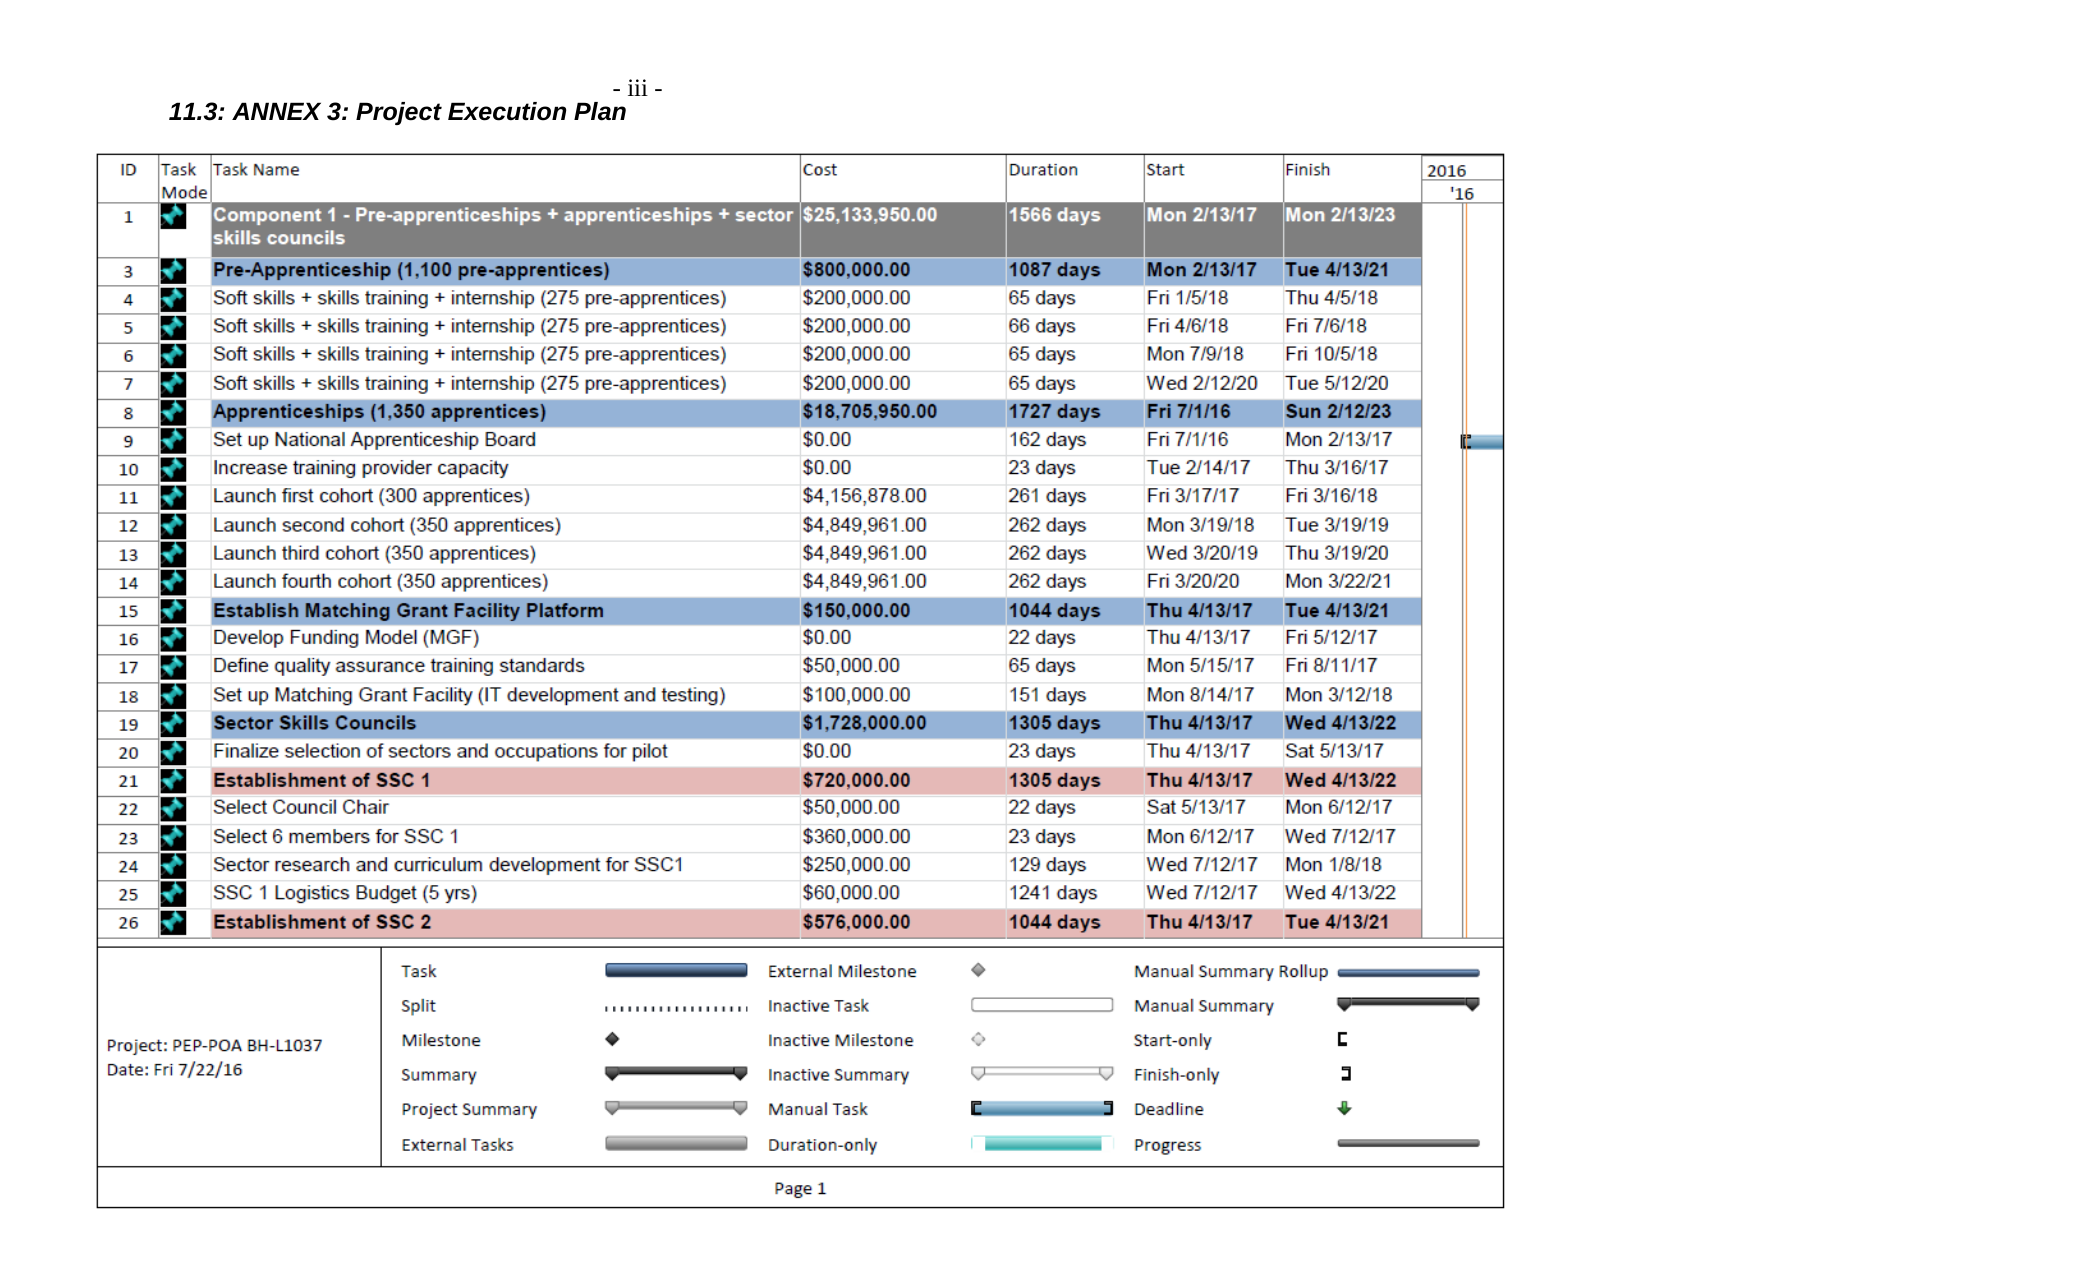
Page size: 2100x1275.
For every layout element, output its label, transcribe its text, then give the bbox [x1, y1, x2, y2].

subtitle 11.3: ANNEX 3: Project Execution Plan [169, 97, 2055, 126]
